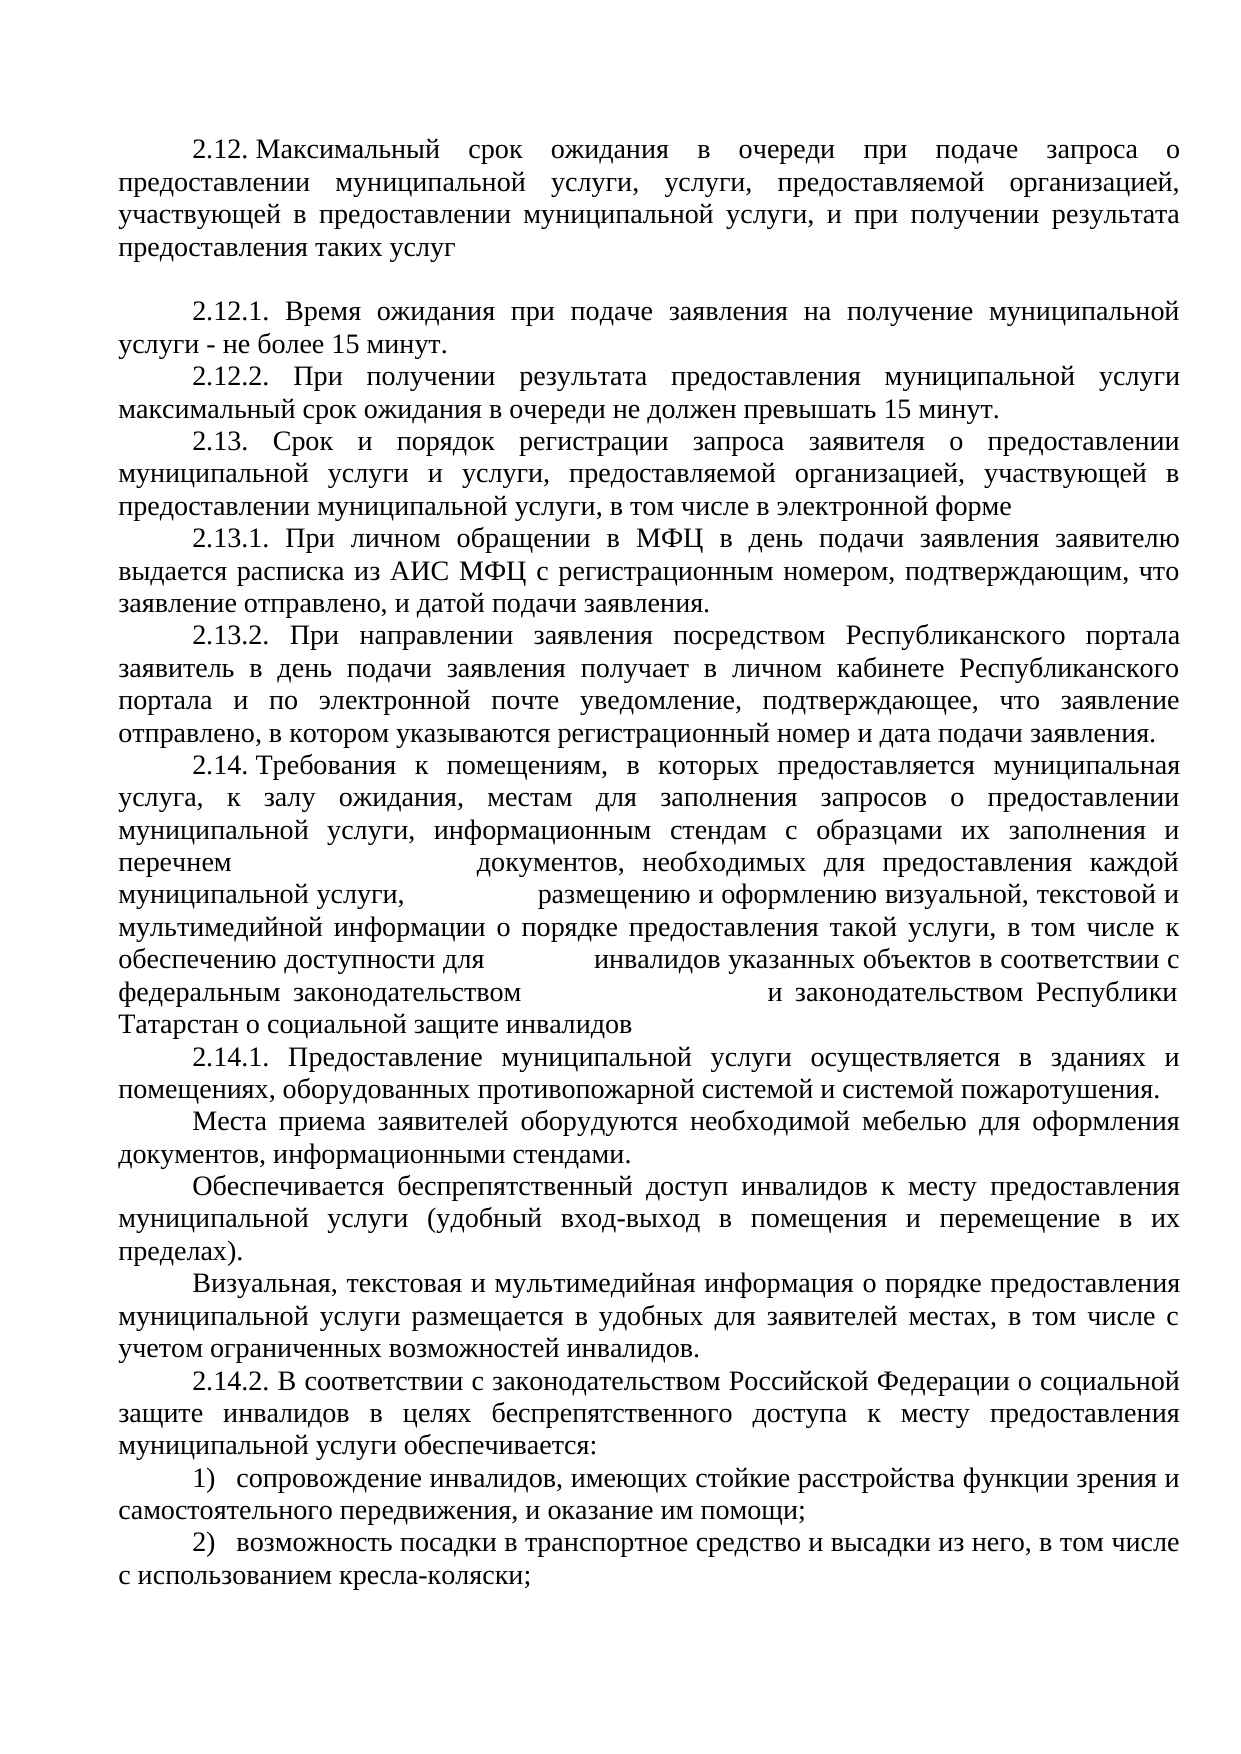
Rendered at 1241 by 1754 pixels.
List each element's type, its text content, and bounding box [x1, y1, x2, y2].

text 2.12.1. Время ожидания при подаче заявления на получение муниципальной услуги - не более 15 минут. [118, 294, 1181, 359]
text Места приема заявителей оборудуются необходимой мебелью для оформления документов, информационными стендами. [118, 1104, 1181, 1169]
text 2.14.1. Предоставление муниципальной услуги осуществляется в зданиях и помещениях, оборудованных противопожарной системой и системой пожаротушения. [118, 1039, 1181, 1104]
list возможность посадки в транспортное средство и высадки из него, в том числе с использованием кресла-коляски; [118, 1526, 1181, 1590]
text 2.14. Требования к помещениям, в которых предоставляется муниципальная услуга, к залу ожидания, местам для заполнения запросов о предоставлении муниципальной услуги, информационным стендам с образцами их заполнения и перечнем документов, необходимых для предоставления каждой муниципальной услуги, размещению и оформлению визуальной, текстовой и мультимедийной информации о порядке предоставления такой услуги, в том числе к обеспечению доступности для инвалидов указанных объектов в соответствии с федеральным законодательством и законодательством Республики Татарстан о социальной защите инвалидов [118, 748, 1181, 1039]
text 2.12.2. При получении результата предоставления муниципальной услуги максимальный срок ожидания в очереди не должен превышать 15 минут. [118, 359, 1181, 424]
text 2.12. Максимальный срок ожидания в очереди при подаче запроса о предоставлении муниципальной услуги, услуги, предоставляемой организацией, участвующей в предоставлении муниципальной услуги, и при получении результата предоставления таких услуг [118, 132, 1181, 262]
text 2.14.2. В соответствии с законодательством Российской Федерации о социальной защите инвалидов в целях беспрепятственного доступа к месту предоставления муниципальной услуги обеспечивается: [118, 1363, 1181, 1461]
text 2.13.1. При личном обращении в МФЦ в день подачи заявления заявителю выдается расписка из АИС МФЦ с регистрационным номером, подтверждающим, что заявление отправлено, и датой подачи заявления. [118, 521, 1181, 618]
text Обеспечивается беспрепятственный доступ инвалидов к месту предоставления муниципальной услуги (удобный вход-выход в помещения и перемещение в их пределах). [118, 1169, 1181, 1266]
list сопровождение инвалидов, имеющих стойкие расстройства функции зрения и самостоятельного передвижения, и оказание им помощи; [118, 1461, 1181, 1526]
text 2.13. Срок и порядок регистрации запроса заявителя о предоставлении муниципальной услуги и услуги, предоставляемой организацией, участвующей в предоставлении муниципальной услуги, в том числе в электронной форме [118, 424, 1181, 521]
text 2.13.2. При направлении заявления посредством Республиканского портала заявитель в день подачи заявления получает в личном кабинете Республиканского портала и по электронной почте уведомление, подтверждающее, что заявление отправлено, в котором указываются регистрационный номер и дата подачи заявления. [118, 618, 1181, 748]
text Визуальная, текстовая и мультимедийная информация о порядке предоставления муниципальной услуги размещается в удобных для заявителей местах, в том числе с учетом ограниченных возможностей инвалидов. [118, 1266, 1181, 1363]
